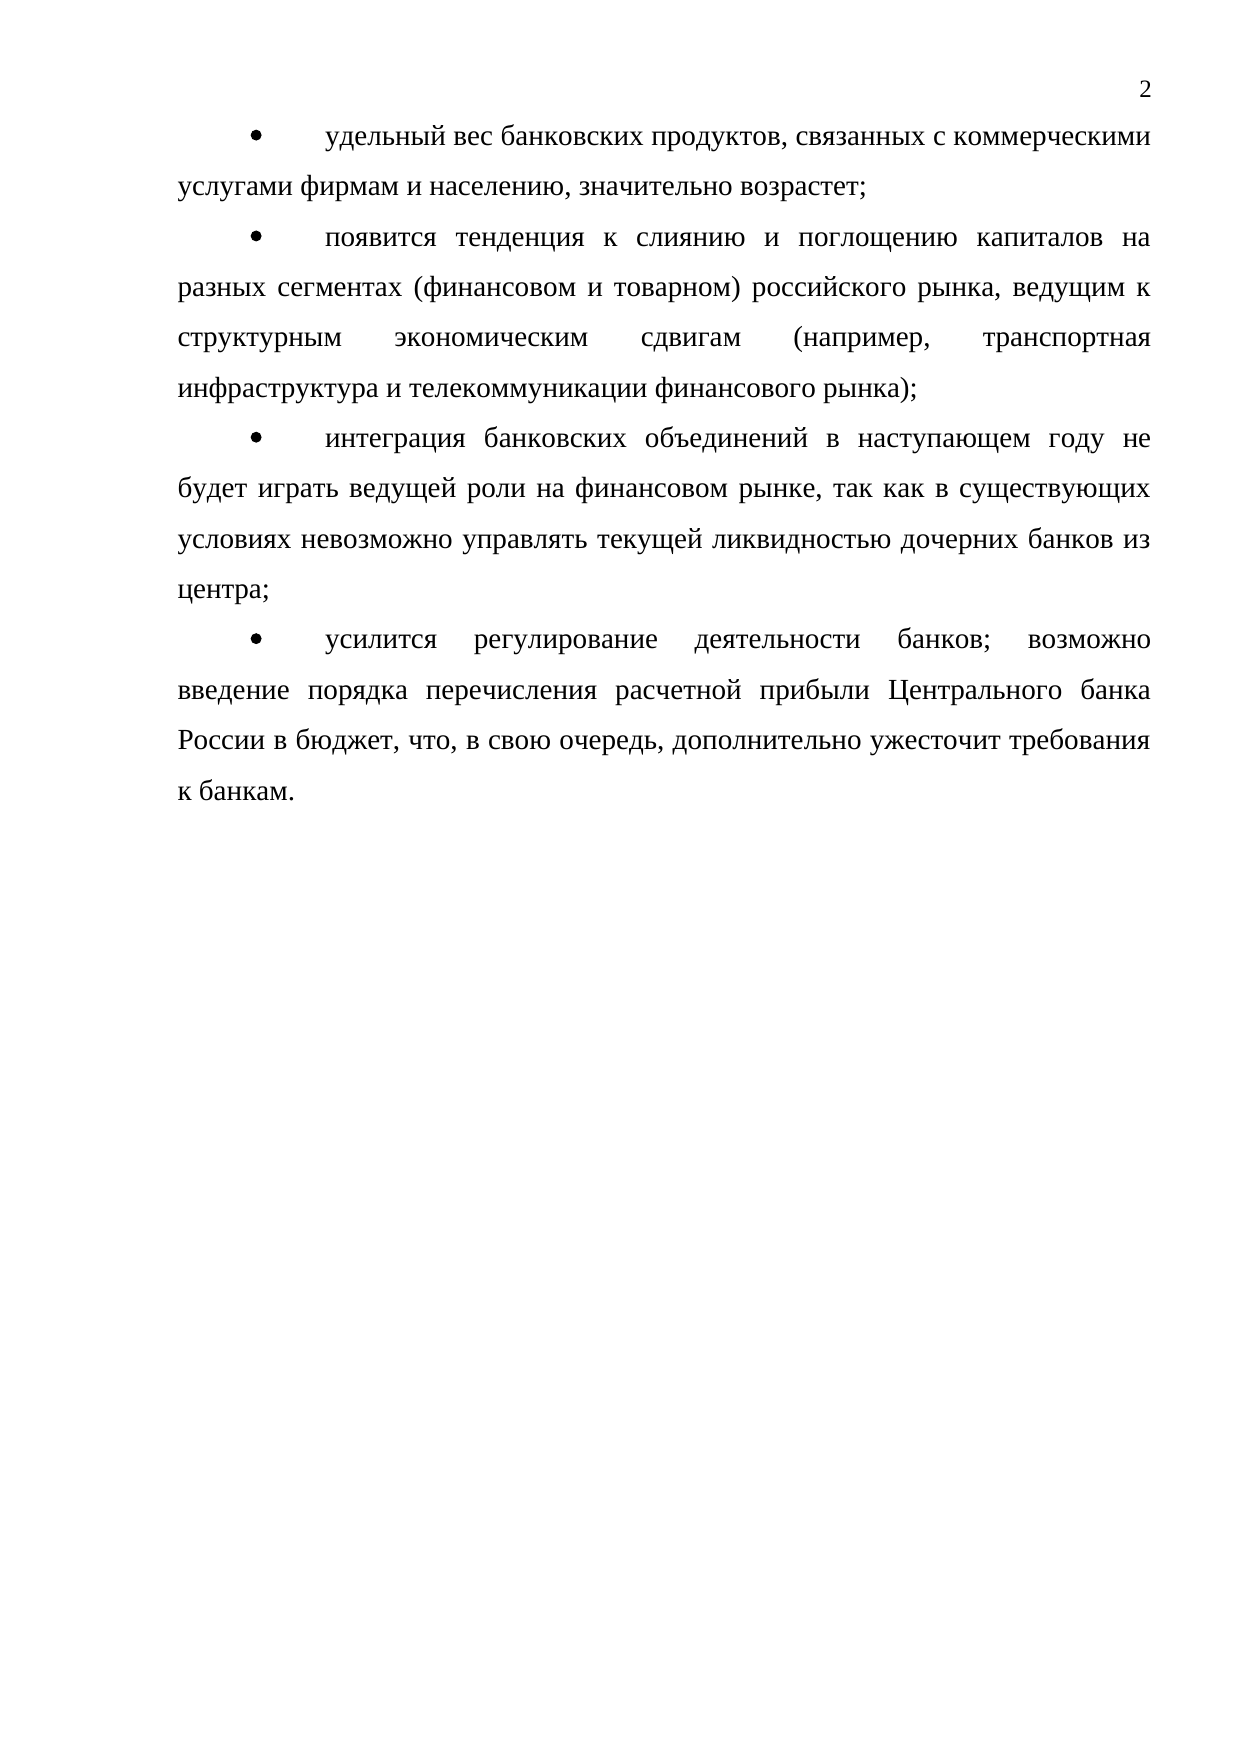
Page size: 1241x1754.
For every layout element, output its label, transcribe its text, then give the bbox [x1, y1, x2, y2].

list интеграция банковских объединений в наступающем году не будет играть ведущей роли на финансовом рынке, так как в существующих условиях невозможно управлять текущей ликвидностью дочерних банков из центра; [177, 420, 1152, 605]
list удельный вес банковских продуктов, связанных с коммерческими услугами фирмам и населению, значительно возрастет; [177, 118, 1152, 202]
list усилится регулирование деятельности банков; возможно введение порядка перечисления расчетной прибыли Центрального банка России в бюджет, что, в свою очередь, дополнительно ужесточит требования к банкам. [177, 622, 1152, 806]
list появится тенденция к слиянию и поглощению капиталов на разных сегментах (финансовом и товарном) российского рынка, ведущим к структурным экономическим сдвигам (например, транспортная инфраструктура и телекоммуникации финансового рынка); [177, 219, 1152, 403]
